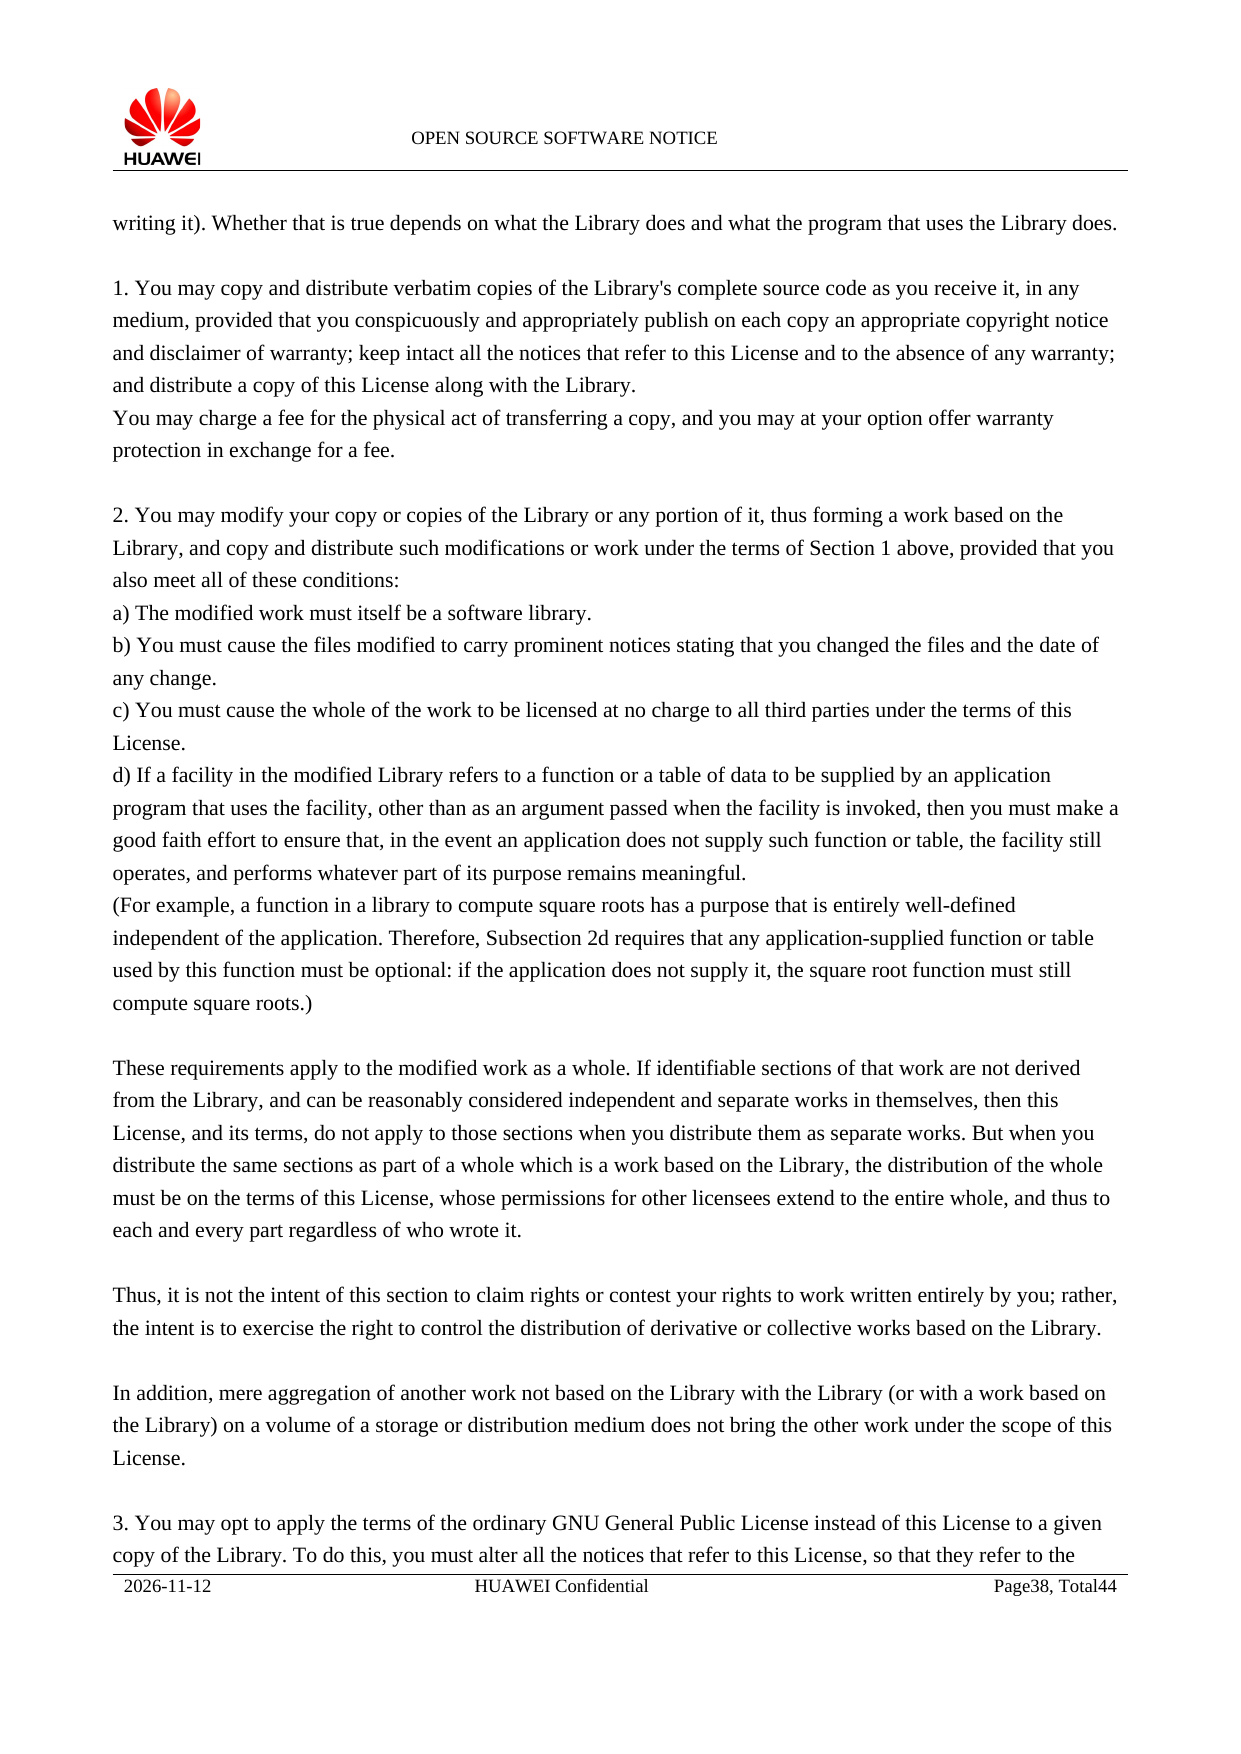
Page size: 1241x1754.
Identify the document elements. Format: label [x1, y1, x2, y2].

picture [124, 88, 201, 165]
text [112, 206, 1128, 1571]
